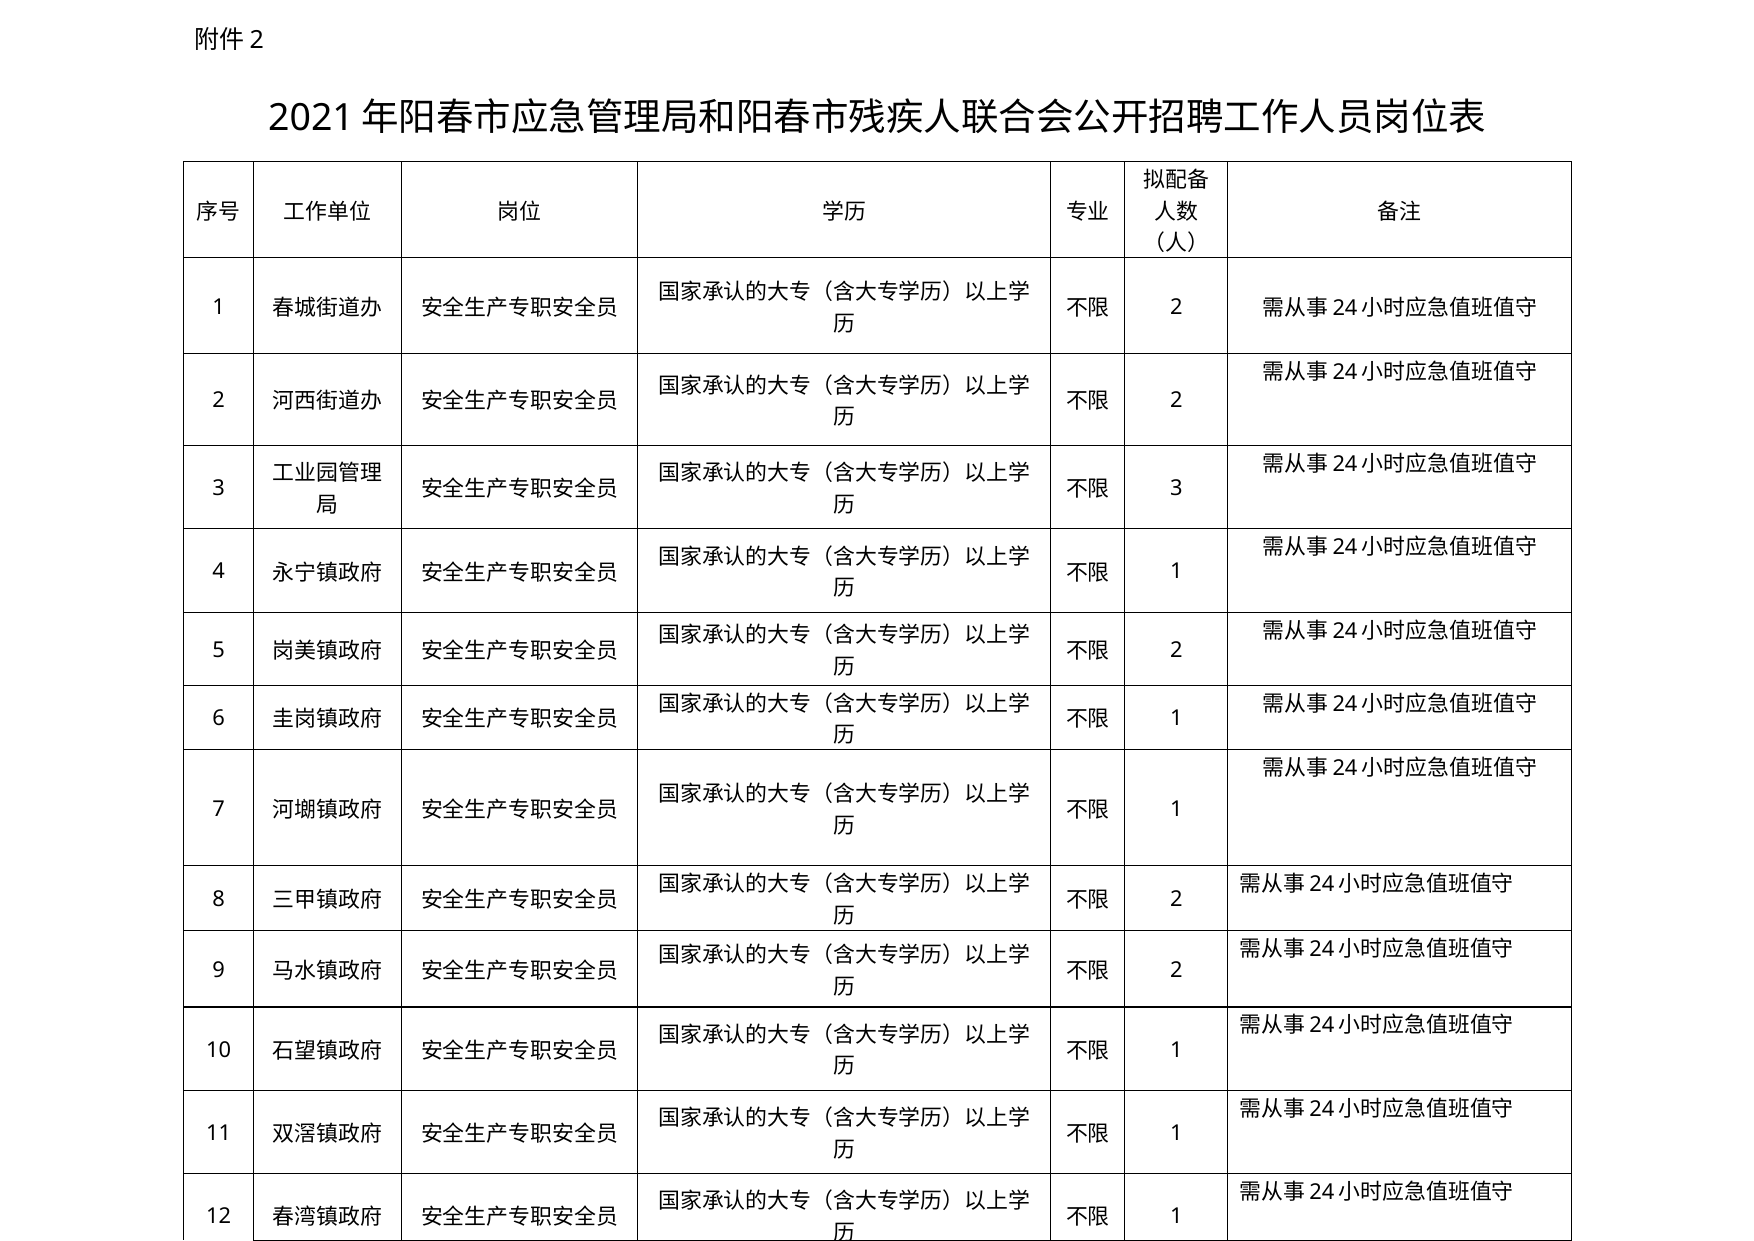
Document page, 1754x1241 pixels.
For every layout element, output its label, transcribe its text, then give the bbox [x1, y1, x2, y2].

table_cell 三甲镇政府 [254, 866, 401, 930]
table_cell 圭岗镇政府 [254, 686, 401, 749]
table_cell 2 [184, 354, 253, 444]
table_cell 需从事24小时应急值班值守 [1228, 931, 1571, 1006]
table_cell 1 [1125, 750, 1227, 865]
table_cell 需从事24小时应急值班值守 [1228, 446, 1571, 528]
table_cell 2 [1125, 258, 1227, 353]
table_cell 安全生产专职安全员 [402, 613, 637, 684]
table_cell 需从事24小时应急值班值守 [1228, 613, 1571, 684]
table_cell 1 [1125, 1091, 1227, 1173]
table_cell 需从事24小时应急值班值守 [1228, 750, 1571, 865]
table_cell 需从事24小时应急值班值守 [1228, 354, 1571, 444]
table_cell 3 [1125, 446, 1227, 528]
table_cell 国家承认的大专（含大专学历）以上学历 [638, 1091, 1050, 1173]
table_cell 春湾镇政府 [254, 1174, 401, 1240]
table_cell 需从事24小时应急值班值守 [1228, 866, 1571, 930]
table_cell 国家承认的大专（含大专学历）以上学历 [638, 1174, 1050, 1240]
table_cell 岗位 [402, 162, 637, 257]
table_cell 3 [184, 446, 253, 528]
table_cell 不限 [1051, 613, 1124, 684]
table_cell 河西街道办 [254, 354, 401, 444]
table_cell 国家承认的大专（含大专学历）以上学历 [638, 613, 1050, 684]
table_cell 7 [184, 750, 253, 865]
table_cell 马水镇政府 [254, 931, 401, 1006]
table_cell 1 [184, 258, 253, 353]
table_cell 拟配备人数（人） [1125, 162, 1227, 257]
table_cell 工作单位 [254, 162, 401, 257]
table_cell 不限 [1051, 354, 1124, 444]
table_cell 需从事24小时应急值班值守 [1228, 1174, 1571, 1240]
table_cell 国家承认的大专（含大专学历）以上学历 [638, 866, 1050, 930]
table_cell 春城街道办 [254, 258, 401, 353]
table_cell 学历 [638, 162, 1050, 257]
table_cell 石望镇政府 [254, 1008, 401, 1090]
table_cell 序号 [184, 162, 253, 257]
table_cell 11 [184, 1091, 253, 1173]
table_cell 安全生产专职安全员 [402, 1174, 637, 1240]
table_cell 不限 [1051, 931, 1124, 1006]
table_cell 2021年阳春市应急管理局和阳春市残疾人联合会公开招聘工作人员岗位表 [183, 63, 1571, 161]
table_cell 安全生产专职安全员 [402, 750, 637, 865]
table_cell 安全生产专职安全员 [402, 686, 637, 749]
table_cell 安全生产专职安全员 [402, 1008, 637, 1090]
table_cell 不限 [1051, 529, 1124, 612]
table_cell 不限 [1051, 866, 1124, 930]
table_cell 需从事24小时应急值班值守 [1228, 529, 1571, 612]
table_header 附件2 [183, 0, 558, 62]
table_cell 不限 [1051, 1174, 1124, 1240]
table_cell 安全生产专职安全员 [402, 258, 637, 353]
table_cell 需从事24小时应急值班值守 [1228, 258, 1571, 353]
table_cell 国家承认的大专（含大专学历）以上学历 [638, 931, 1050, 1006]
table_cell 1 [1125, 686, 1227, 749]
table_cell 不限 [1051, 1091, 1124, 1173]
table_cell 不限 [1051, 1008, 1124, 1090]
table_cell 安全生产专职安全员 [402, 931, 637, 1006]
table_cell 国家承认的大专（含大专学历）以上学历 [638, 446, 1050, 528]
table_cell 国家承认的大专（含大专学历）以上学历 [638, 258, 1050, 353]
table_cell 1 [1125, 529, 1227, 612]
table_cell 安全生产专职安全员 [402, 529, 637, 612]
table_cell 2 [1125, 931, 1227, 1006]
table_cell 10 [184, 1008, 253, 1090]
table_cell 1 [1125, 1008, 1227, 1090]
table_cell 专业 [1051, 162, 1124, 257]
table_cell 不限 [1051, 258, 1124, 353]
table_cell 不限 [1051, 446, 1124, 528]
table_cell 国家承认的大专（含大专学历）以上学历 [638, 750, 1050, 865]
table_cell 2 [1125, 866, 1227, 930]
table_cell 1 [1125, 1174, 1227, 1240]
table_cell 不限 [1051, 750, 1124, 865]
table_cell 安全生产专职安全员 [402, 1091, 637, 1173]
table_cell 工业园管理局 [254, 446, 401, 528]
table_cell 岗美镇政府 [254, 613, 401, 684]
table_cell 需从事24小时应急值班值守 [1228, 1008, 1571, 1090]
table_cell 河㙟镇政府 [254, 750, 401, 865]
table_cell 不限 [1051, 686, 1124, 749]
table_cell 12 [184, 1174, 253, 1240]
table_cell 需从事24小时应急值班值守 [1228, 1091, 1571, 1173]
table_cell 安全生产专职安全员 [402, 866, 637, 930]
table_cell 4 [184, 529, 253, 612]
table_cell 永宁镇政府 [254, 529, 401, 612]
table_cell 需从事24小时应急值班值守 [1228, 686, 1571, 749]
table_cell 9 [184, 931, 253, 1006]
table_cell 5 [184, 613, 253, 684]
table_cell 国家承认的大专（含大专学历）以上学历 [638, 1008, 1050, 1090]
table_cell 8 [184, 866, 253, 930]
table_cell 备注 [1228, 162, 1571, 257]
table_cell 2 [1125, 354, 1227, 444]
table_cell 双滘镇政府 [254, 1091, 401, 1173]
table_cell 安全生产专职安全员 [402, 446, 637, 528]
table_cell 国家承认的大专（含大专学历）以上学历 [638, 529, 1050, 612]
table_cell 安全生产专职安全员 [402, 354, 637, 444]
table_cell 2 [1125, 613, 1227, 684]
table_cell 国家承认的大专（含大专学历）以上学历 [638, 686, 1050, 749]
table_cell 6 [184, 686, 253, 749]
table_cell 国家承认的大专（含大专学历）以上学历 [638, 354, 1050, 444]
